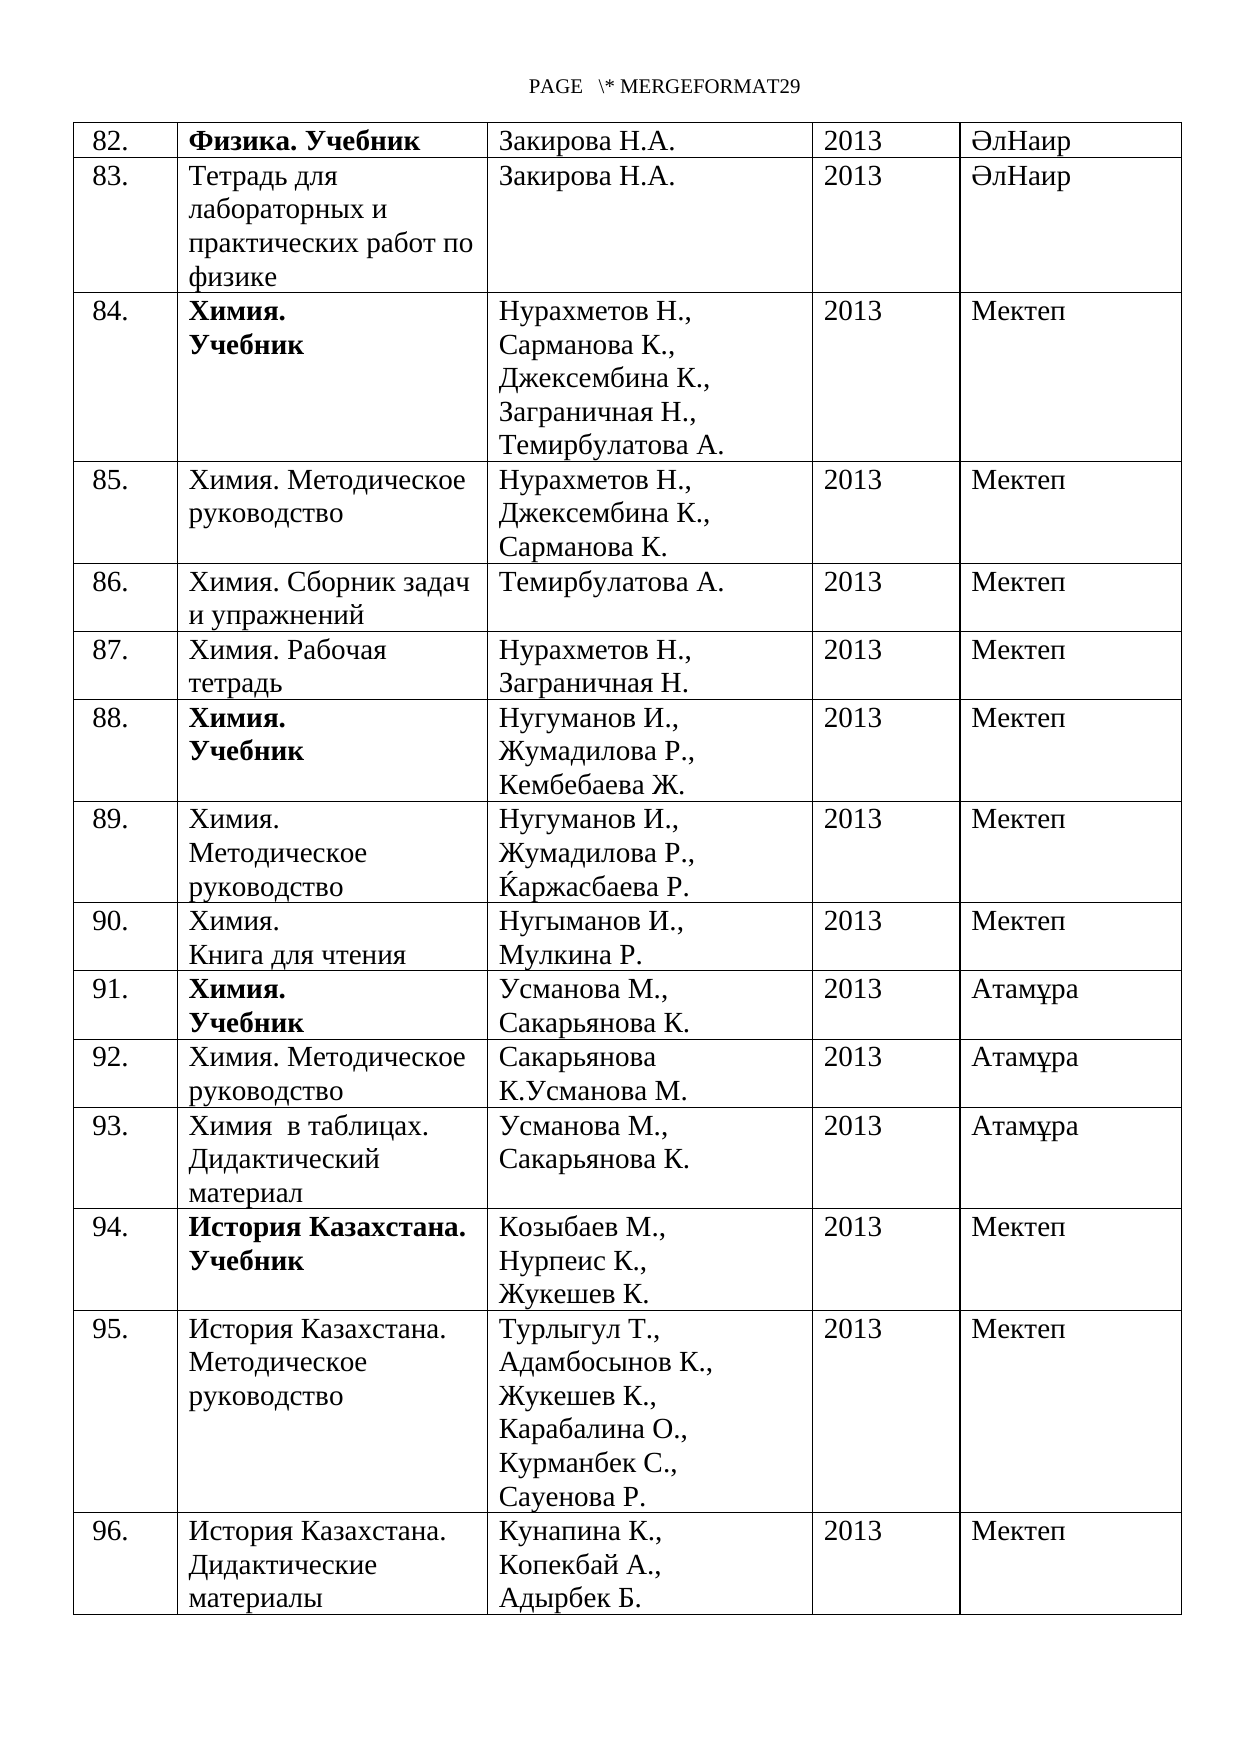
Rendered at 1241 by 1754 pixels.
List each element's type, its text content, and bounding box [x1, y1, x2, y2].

table_cell [74, 123, 177, 157]
table_cell 2013 [813, 158, 959, 292]
table_cell 2013 [813, 1209, 959, 1310]
table_cell Закирова Н.А. [488, 123, 812, 157]
table_cell [74, 802, 177, 902]
table_cell 2013 [813, 1040, 959, 1107]
table_cell Химия. Методическое руководство [178, 802, 487, 902]
table_cell [74, 564, 177, 631]
table_cell Физика. Учебник [178, 123, 487, 157]
table_cell История Казахстана. Дидактические материалы [178, 1513, 487, 1614]
table_cell [74, 1108, 177, 1208]
table_cell Мектеп [961, 903, 1181, 970]
table_cell 2013 [813, 1108, 959, 1208]
table_cell 2013 [813, 700, 959, 801]
table_cell История Казахстана. Учебник [178, 1209, 487, 1310]
table_cell 2013 [813, 1513, 959, 1614]
table_cell [74, 1311, 177, 1512]
table_cell Мектеп [961, 802, 1181, 902]
table_cell 2013 [813, 971, 959, 1038]
table_cell Сакарьянова К.Усманова М. [488, 1040, 812, 1107]
table_cell Мектеп [961, 632, 1181, 699]
table_cell 2013 [813, 564, 959, 631]
table_cell Усманова М., Сакарьянова К. [488, 1108, 812, 1208]
table_cell Химия. Учебник [178, 971, 487, 1038]
table_cell Козыбаев М., Нурпеис К., Жукешев К. [488, 1209, 812, 1310]
table_cell Темирбулатова А. [488, 564, 812, 631]
table_cell 2013 [813, 123, 959, 157]
table_cell Атамұра [961, 1108, 1181, 1208]
table_cell Нурахметов Н., Сарманова К., Джексембина К., Заграничная Н., Темирбулатова А. [488, 293, 812, 461]
table_cell Химия. Учебник [178, 293, 487, 461]
table_cell Мектеп [961, 1209, 1181, 1310]
table_cell [74, 1209, 177, 1310]
table_cell 2013 [813, 462, 959, 563]
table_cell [178, 1311, 487, 1512]
table_cell [74, 158, 177, 292]
table_cell Нурахметов Н., Заграничная Н. [488, 632, 812, 699]
table_cell [74, 971, 177, 1038]
table_cell Мектеп [961, 564, 1181, 631]
table_cell [74, 1513, 177, 1614]
table_cell Химия. Рабочая тетрадь [178, 632, 487, 699]
table_cell 2013 [813, 632, 959, 699]
table_cell 2013 [813, 903, 959, 970]
table_cell ӘлНаир [961, 158, 1181, 292]
table_cell Турлыгул Т., Адамбосынов К., Жукешев К., Карабалина О., Курманбек С., Сауенова Р. [488, 1311, 812, 1512]
table_cell Мектеп [961, 293, 1181, 461]
table_cell Химия. Книга для чтения [178, 903, 487, 970]
table_cell [74, 462, 177, 563]
table_cell Химия. Методическое руководство [178, 462, 487, 563]
table_cell 2013 [813, 1311, 959, 1512]
table_cell Нурахметов Н., Джексембина К., Сарманова К. [488, 462, 812, 563]
table_cell Химия в таблицах. Дидактический материал [178, 1108, 487, 1208]
table_cell [74, 700, 177, 801]
table_cell [74, 1040, 177, 1107]
table_cell Мектеп [961, 1513, 1181, 1614]
table_cell Нугыманов И., Мулкина Р. [488, 903, 812, 970]
table_cell Нугуманов И., Жумадилова Р., Кембебаева Ж. [488, 700, 812, 801]
table_cell Химия. Сборник задач и упражнений [178, 564, 487, 631]
table_cell Химия. Учебник [178, 700, 487, 801]
table_cell Усманова М., Сакарьянова К. [488, 971, 812, 1038]
table_cell Мектеп [961, 1311, 1181, 1512]
table_cell Кунапина К., Копекбай А., Адырбек Б. [488, 1513, 812, 1614]
table_cell Нугуманов И., Жумадилова Р., Ќаржасбаева Р. [488, 802, 812, 902]
table_cell Химия. Методическое руководство [178, 1040, 487, 1107]
table_cell Мектеп [961, 700, 1181, 801]
table_cell [74, 903, 177, 970]
table_cell ӘлНаир [961, 123, 1181, 157]
table_cell Атамұра [961, 971, 1181, 1038]
table_cell Тетрадь для лабораторных и практических работ по физике [178, 158, 487, 292]
table_cell Атамұра [961, 1040, 1181, 1107]
table_cell Закирова Н.А. [488, 158, 812, 292]
table_cell [74, 293, 177, 461]
table_cell [74, 632, 177, 699]
table_cell 2013 [813, 293, 959, 461]
table_cell 2013 [813, 802, 959, 902]
table_cell Мектеп [961, 462, 1181, 563]
